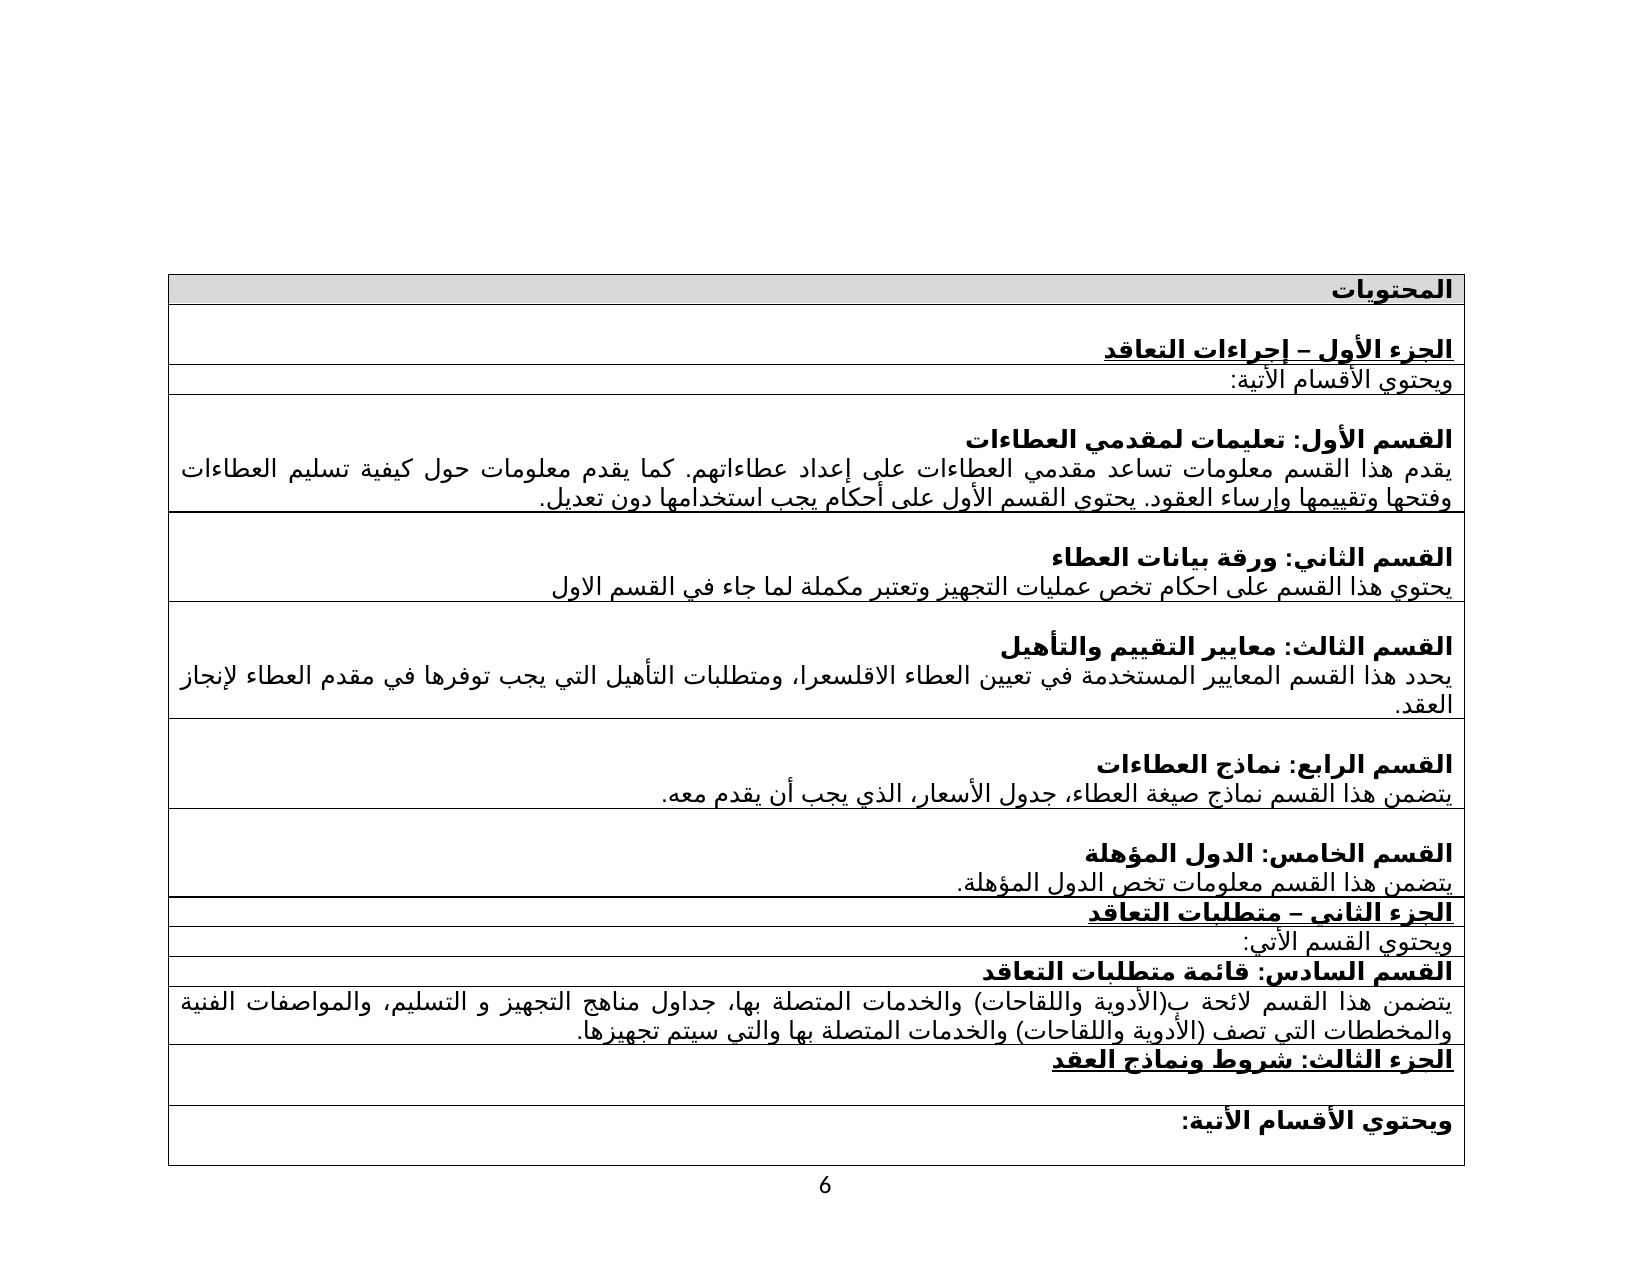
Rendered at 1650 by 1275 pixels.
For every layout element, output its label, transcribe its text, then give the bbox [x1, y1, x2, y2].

table_cell يتضمن هذا القسم لائحة ب(الأدوية واللقاحات) والخدمات المتصلة بها، جداول مناهج التجهيز و التسليم، والمواصفات الفنية والمخططات التي تصف (الأدوية واللقاحات) والخدمات المتصلة بها والتي سيتم تجهيزها. [169, 987, 1464, 1044]
table_cell ويحتوي الأقسام الأتية: [169, 1106, 1464, 1165]
table_cell ويحتوي الأقسام الأتية: [169, 365, 1464, 394]
table_cell الجزء الثالث: شروط ونماذج العقد [169, 1045, 1464, 1105]
table_header المحتويات [169, 275, 1464, 303]
table_cell الجزء الأول – إجراءات التعاقد [169, 305, 1464, 364]
table_cell القسم الرابع: نماذج العطاءات يتضمن هذا القسم نماذج صيغة العطاء، جدول الأسعار، الذي يجب أن يقدم معه. [169, 719, 1464, 807]
table_cell الجزء الثاني – متطلبات التعاقد [169, 898, 1464, 926]
table_cell القسم الثاني: ورقة بيانات العطاء يحتوي هذا القسم على احكام تخص عمليات التجهيز وتعتبر مكملة لما جاء في القسم الاول [169, 513, 1464, 601]
table_cell القسم السادس: قائمة متطلبات التعاقد [169, 957, 1464, 986]
table_cell ويحتوي القسم الأتي: [169, 927, 1464, 956]
table_cell القسم الأول: تعليمات لمقدمي العطاءات يقدم هذا القسم معلومات تساعد مقدمي العطاءات على إعداد عطاءاتهم. كما يقدم معلومات حول كيفية تسليم العطاءات وفتحها وتقييمها وإرساء العقود. يحتوي القسم الأول على أحكام يجب استخدامها دون تعديل. [169, 395, 1464, 511]
table_cell القسم الثالث: معايير التقييم والتأهيل يحدد هذا القسم المعايير المستخدمة في تعيين العطاء الاقلسعرا، ومتطلبات التأهيل التي يجب توفرها في مقدم العطاء لإنجاز العقد. [169, 602, 1464, 718]
table_cell القسم الخامس: الدول المؤهلة يتضمن هذا القسم معلومات تخص الدول المؤهلة. [169, 809, 1464, 896]
